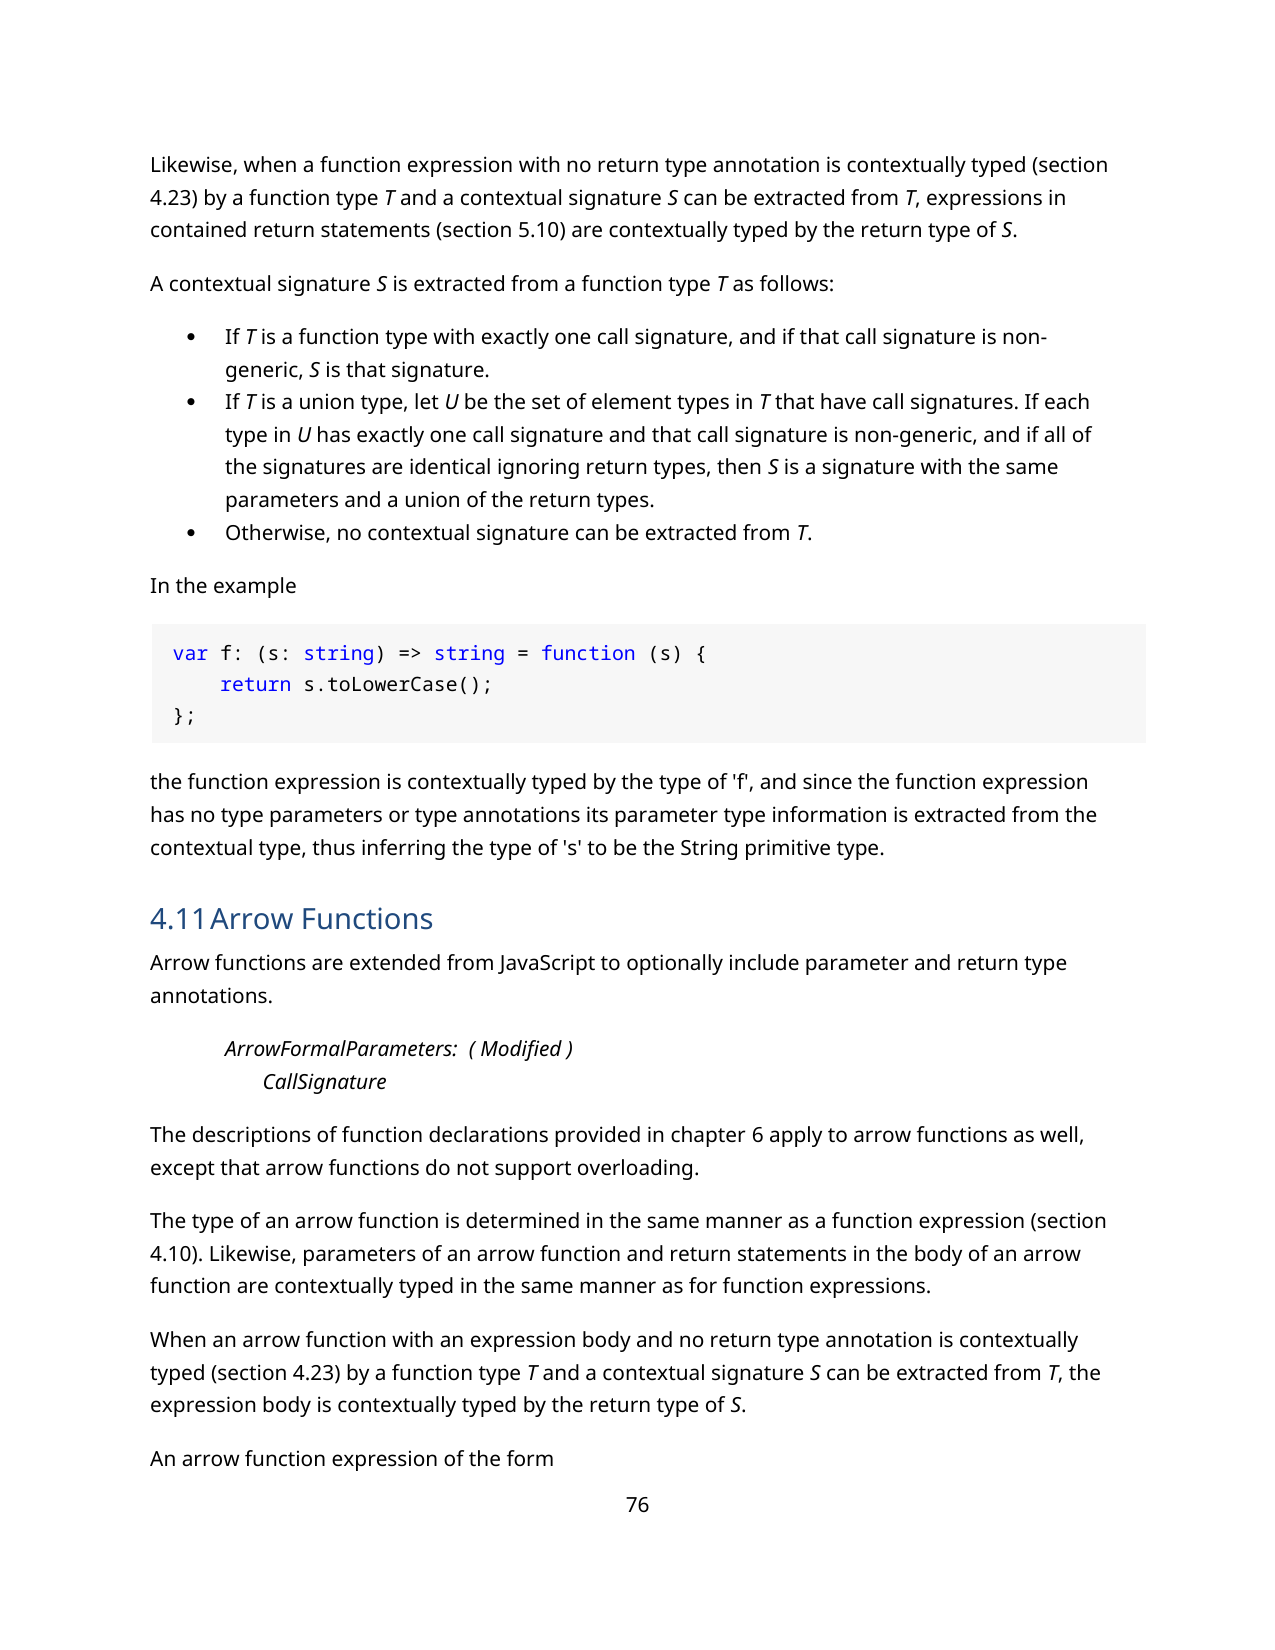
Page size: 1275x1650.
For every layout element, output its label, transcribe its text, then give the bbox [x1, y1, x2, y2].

subtitle Arrow Functions [150, 898, 1125, 938]
text An arrow function expression of the form [150, 1444, 1125, 1472]
list If T is a union type, let U be the set of element types in T that have call signatures. If each type in U has exactly one call signature and that call signature is non-generic, and if all of the signatures are identical ignoring return types, then S is a signature with the same parameters and a union of the return types. [187, 387, 1125, 513]
text the function expression is contextually typed by the type of 'f', and since the function expression has no type parameters or type annotations its parameter type information is extracted from the contextual type, thus inferring the type of 's' to be the String primitive type. [150, 767, 1125, 861]
text When an arrow function with an expression body and no return type annotation is contextually typed (section 4.23) by a function type T and a contextual signature S can be extracted from T, the expression body is contextually typed by the return type of S. [150, 1325, 1125, 1419]
text Likewise, when a function expression with no return type annotation is contextually typed (section 4.23) by a function type T and a contextual signature S can be extracted from T, expressions in contained return statements (section 5.10) are contextually typed by the return type of S. [150, 150, 1125, 244]
list If T is a function type with exactly one call signature, and if that call signature is non-generic, S is that signature. [187, 322, 1125, 383]
text Arrow functions are extended from JavaScript to optionally include parameter and return type annotations. [150, 948, 1125, 1009]
text The descriptions of function declarations provided in chapter 6 apply to arrow functions as well, except that arrow functions do not support overloading. [150, 1120, 1125, 1181]
text In the example [150, 571, 1125, 599]
text var f: (s: string) => string = function (s) { return s.toLowerCase(); }; [164, 637, 1133, 730]
text A contextual signature S is extracted from a function type T as follows: [150, 269, 1125, 297]
text ArrowFormalParameters: ( Modified ) CallSignature [225, 1034, 1125, 1095]
list Otherwise, no contextual signature can be extracted from T. [187, 518, 1125, 546]
text The type of an arrow function is determined in the same manner as a function expression (section 4.10). Likewise, parameters of an arrow function and return statements in the body of an arrow function are contextually typed in the same manner as for function expressions. [150, 1206, 1125, 1300]
